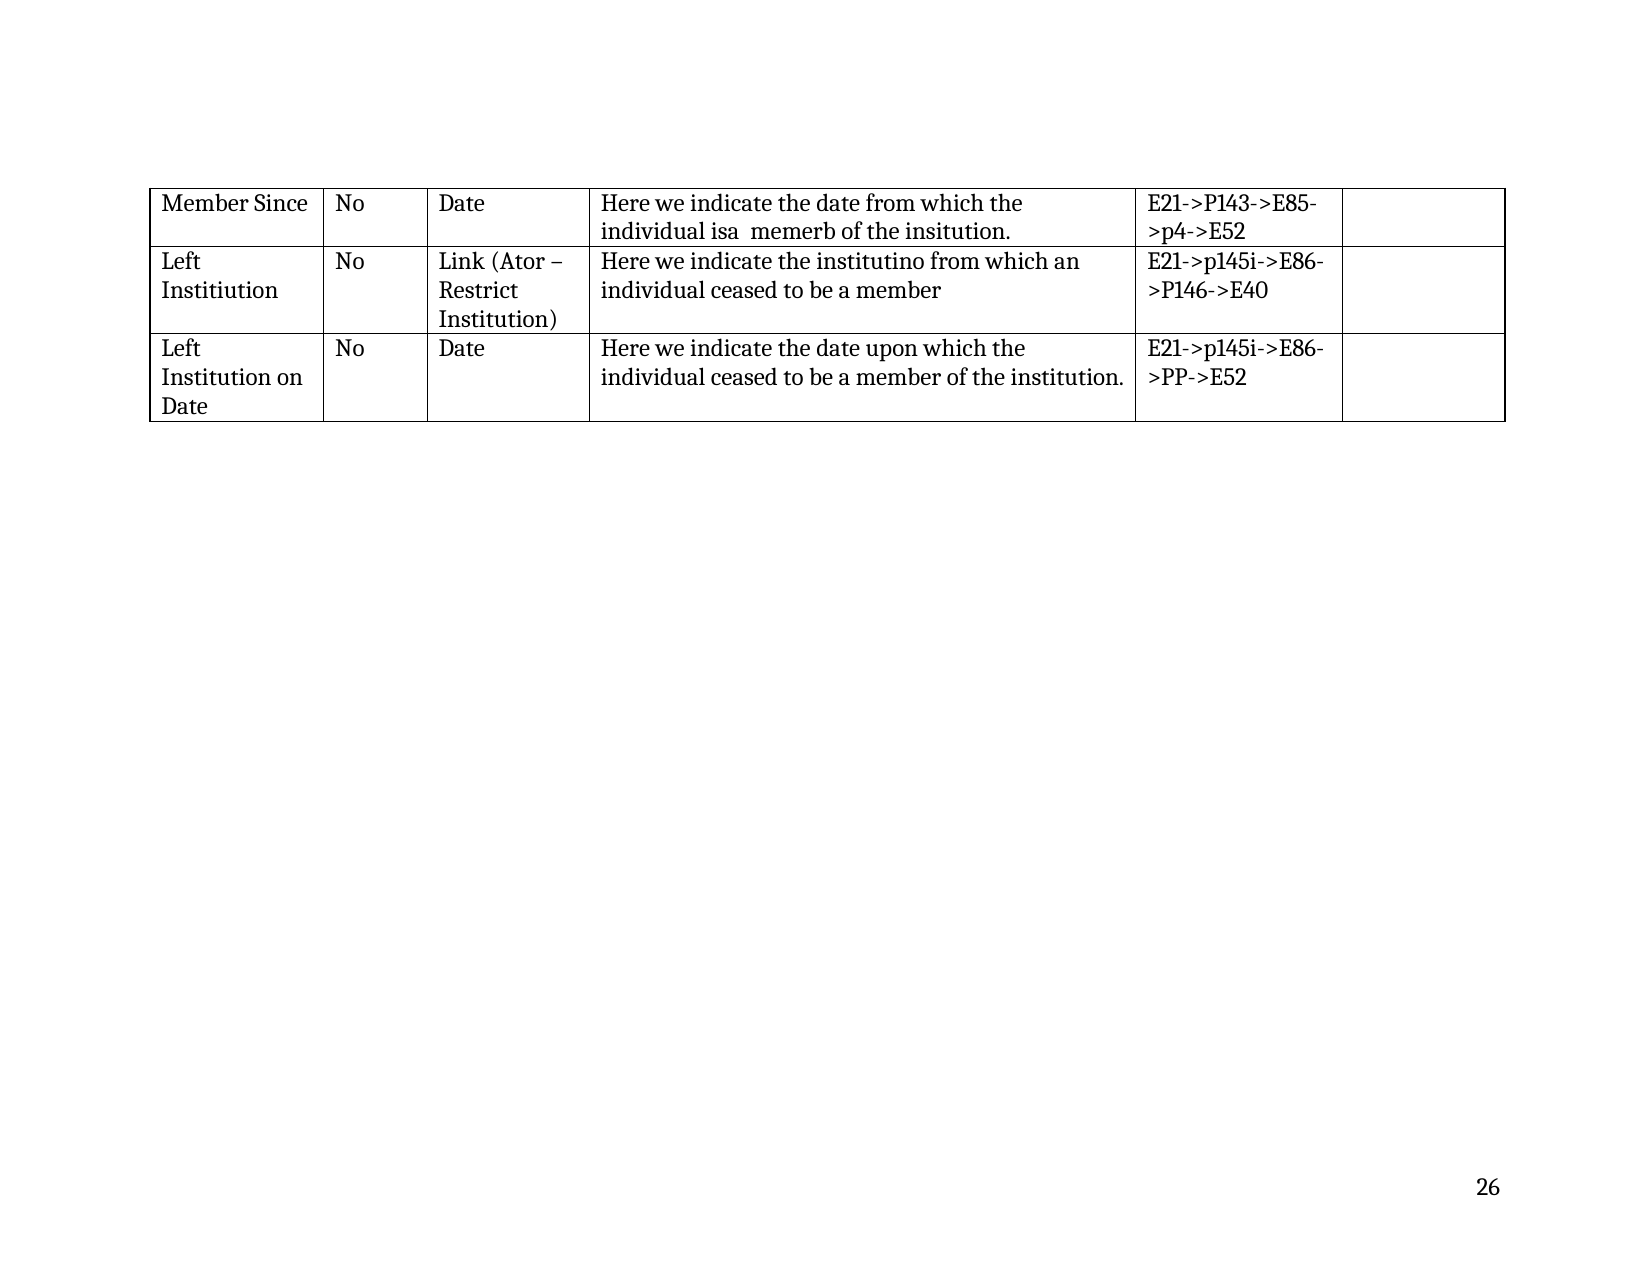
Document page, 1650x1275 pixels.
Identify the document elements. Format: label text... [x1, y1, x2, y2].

table_cell Date [428, 189, 589, 246]
table_cell Here we indicate the date upon which the individual ceased to be a member of the institution. [590, 334, 1135, 421]
table_cell [1343, 247, 1504, 333]
table_cell [1343, 189, 1504, 246]
table_cell E21->p145i->E86->PP->E52 [1136, 334, 1342, 421]
table_cell No [324, 247, 427, 333]
table_cell E21->p145i->E86->P146->E40 [1136, 247, 1342, 333]
table_cell Left Institution on Date [151, 334, 323, 421]
table_cell E21->P143->E85->p4->E52 [1136, 189, 1342, 246]
table_cell No [324, 189, 427, 246]
table_cell Here we indicate the date from which the individual isa memerb of the insitution. [590, 189, 1135, 246]
table_cell Date [428, 334, 589, 421]
table_cell Link (Ator – Restrict Institution) [428, 247, 589, 333]
table_cell Left Institiution [151, 247, 323, 333]
table_cell Member Since [151, 189, 323, 246]
table_cell No [324, 334, 427, 421]
table_cell Here we indicate the institutino from which an individual ceased to be a member [590, 247, 1135, 333]
table_cell [1343, 334, 1504, 421]
